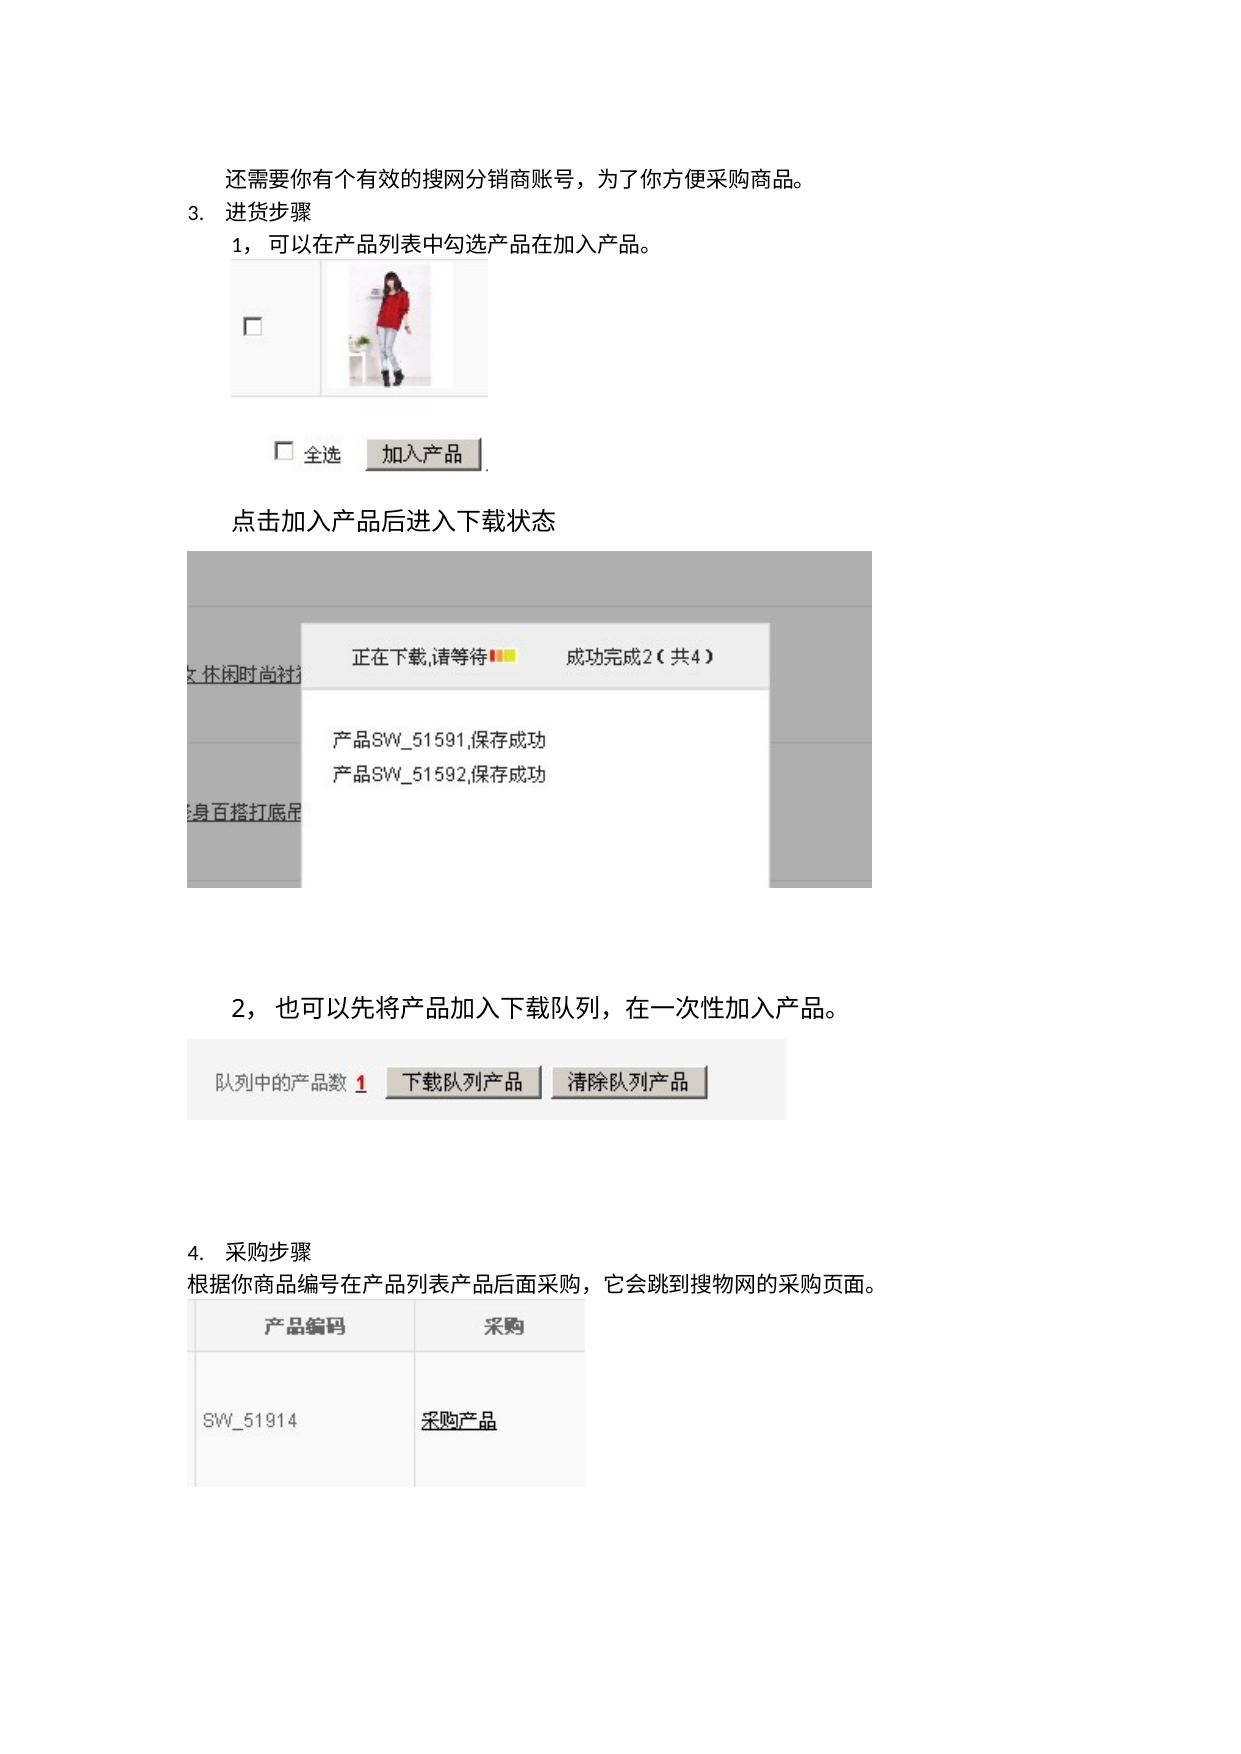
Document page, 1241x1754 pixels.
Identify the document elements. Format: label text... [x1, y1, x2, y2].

picture [187, 551, 872, 888]
list 进货步骤 [187, 194, 1053, 227]
text 还需要你有个有效的搜网分销商账号，为了你方便采购商品。 [225, 162, 1053, 194]
picture [187, 1299, 585, 1487]
list 可以在产品列表中勾选产品在加入产品。 [231, 227, 1053, 259]
list 也可以先将产品加入下载队列，在一次性加入产品。 [231, 974, 1053, 1039]
picture [231, 259, 488, 476]
text 根据你商品编号在产品列表产品后面采购，它会跳到搜物网的采购页面。 [187, 1267, 1053, 1299]
picture [187, 1039, 786, 1120]
list 采购步骤 [187, 1234, 1053, 1267]
text 点击加入产品后进入下载状态 [231, 487, 1053, 552]
